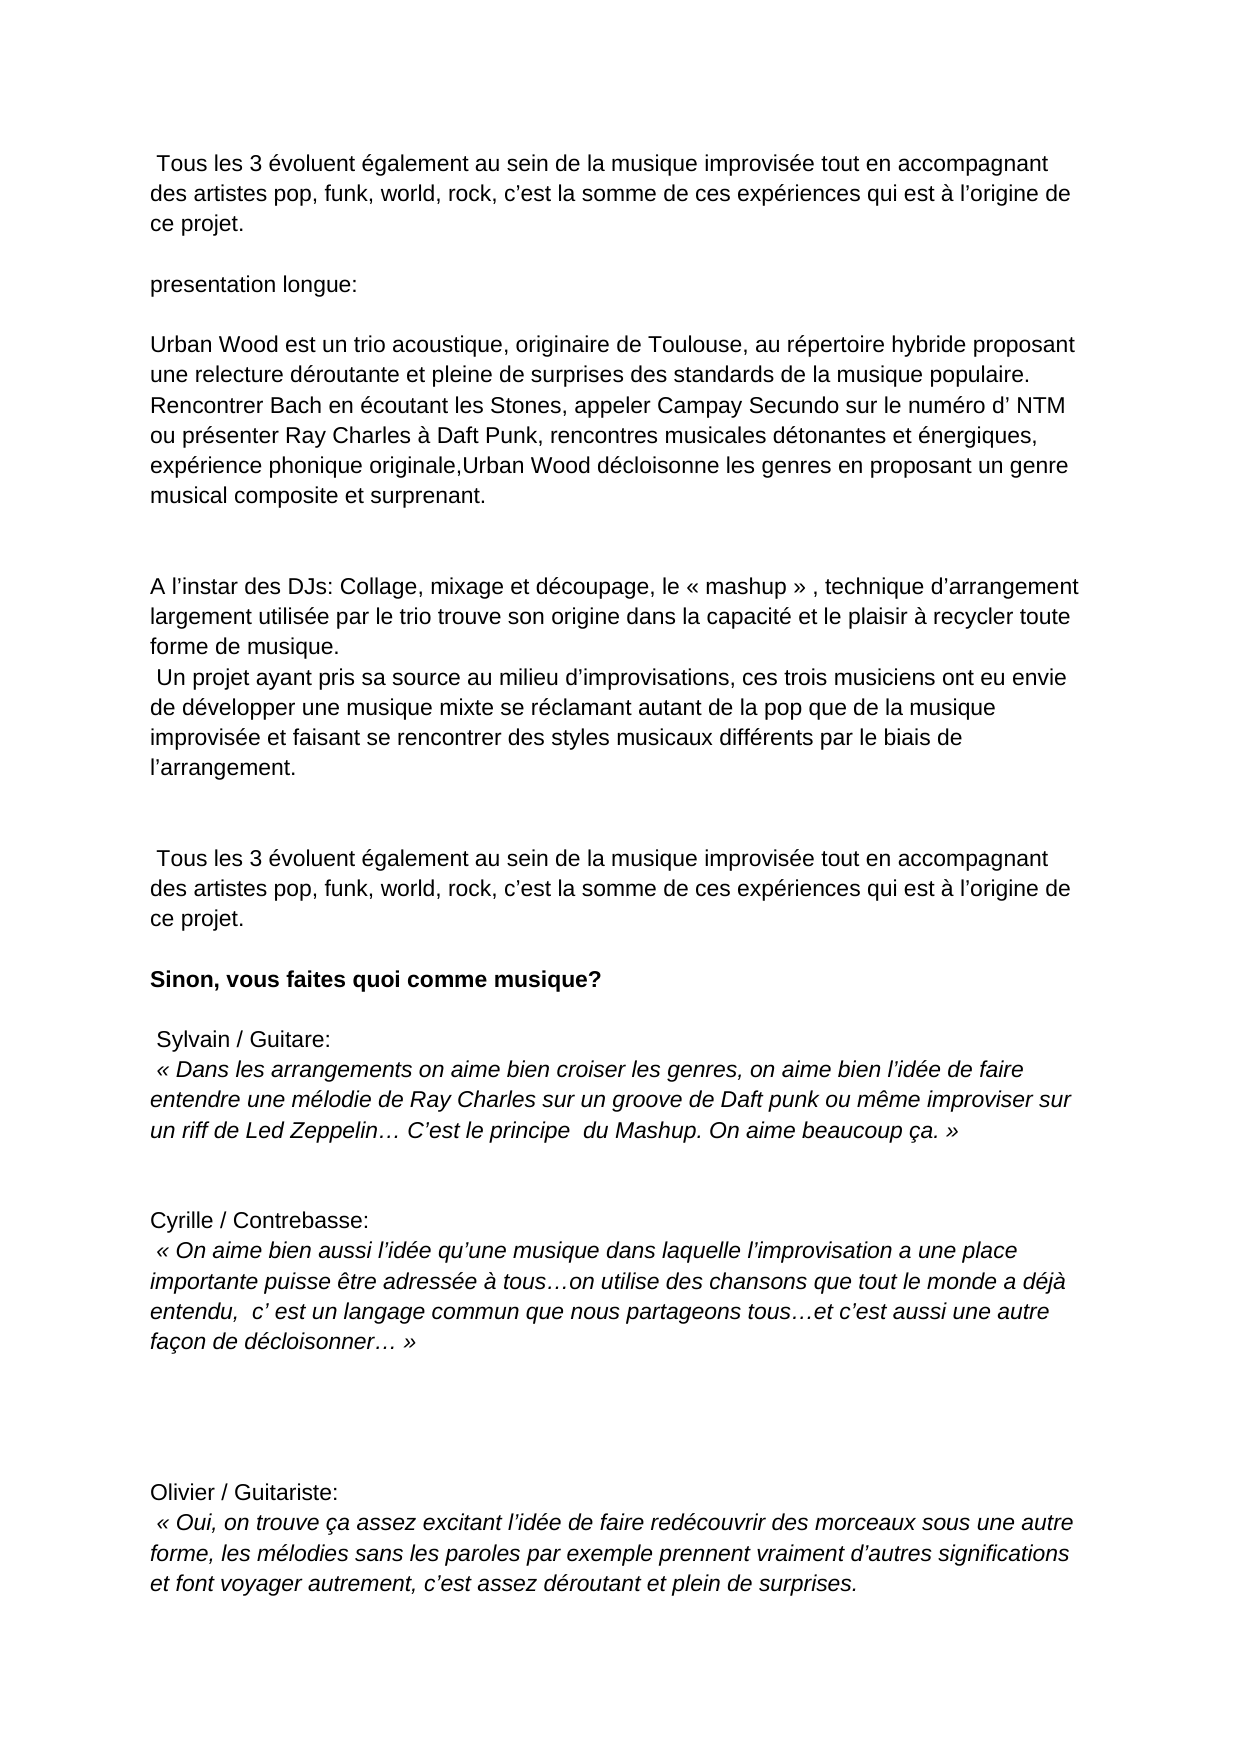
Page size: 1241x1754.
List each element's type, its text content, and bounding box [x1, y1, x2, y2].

text A l’instar des DJs: Collage, mixage et découpage, le « mashup » , technique d’arrangement largement utilisée par le trio trouve son origine dans la capacité et le plaisir à recycler toute forme de musique. [150, 573, 1090, 660]
text Cyrille / Contrebasse: [150, 1207, 1090, 1234]
text Tous les 3 évoluent également au sein de la musique improvisée tout en accompagnant des artistes pop, funk, world, rock, c’est la somme de ces expériences qui est à l’origine de ce projet. [150, 150, 1090, 237]
text « Dans les arrangements on aime bien croiser les genres, on aime bien l’idée de faire entendre une mélodie de Ray Charles sur un groove de Daft punk ou même improviser sur un riff de Led Zeppelin… C’est le principe du Mashup. On aime beaucoup ça. » [150, 1056, 1090, 1143]
text Sylvain / Guitare: [150, 1026, 1090, 1052]
text « On aime bien aussi l’idée qu’une musique dans laquelle l’improvisation a une place importante puisse être adressée à tous…on utilise des chansons que tout le monde a déjà entendu, c’ est un langage commun que nous partageons tous…et c’est aussi une autre façon de décloisonner… » [150, 1237, 1090, 1354]
text presentation longue: [150, 271, 1090, 297]
text Un projet ayant pris sa source au milieu d’improvisations, ces trois musiciens ont eu envie de développer une musique mixte se réclamant autant de la pop que de la musique improvisée et faisant se rencontrer des styles musicaux différents par le biais de l’arrangement. [150, 663, 1090, 781]
text « Oui, on trouve ça assez excitant l’idée de faire redécouvrir des morceaux sous une autre forme, les mélodies sans les paroles par exemple prennent vraiment d’autres significations et font voyager autrement, c’est assez déroutant et plein de surprises. [150, 1509, 1090, 1596]
text Tous les 3 évoluent également au sein de la musique improvisée tout en accompagnant des artistes pop, funk, world, rock, c’est la somme de ces expériences qui est à l’origine de ce projet. [150, 845, 1090, 932]
text Sinon, vous faites quoi comme musique? [150, 935, 1090, 992]
text Olivier / Guitariste: [150, 1479, 1090, 1506]
